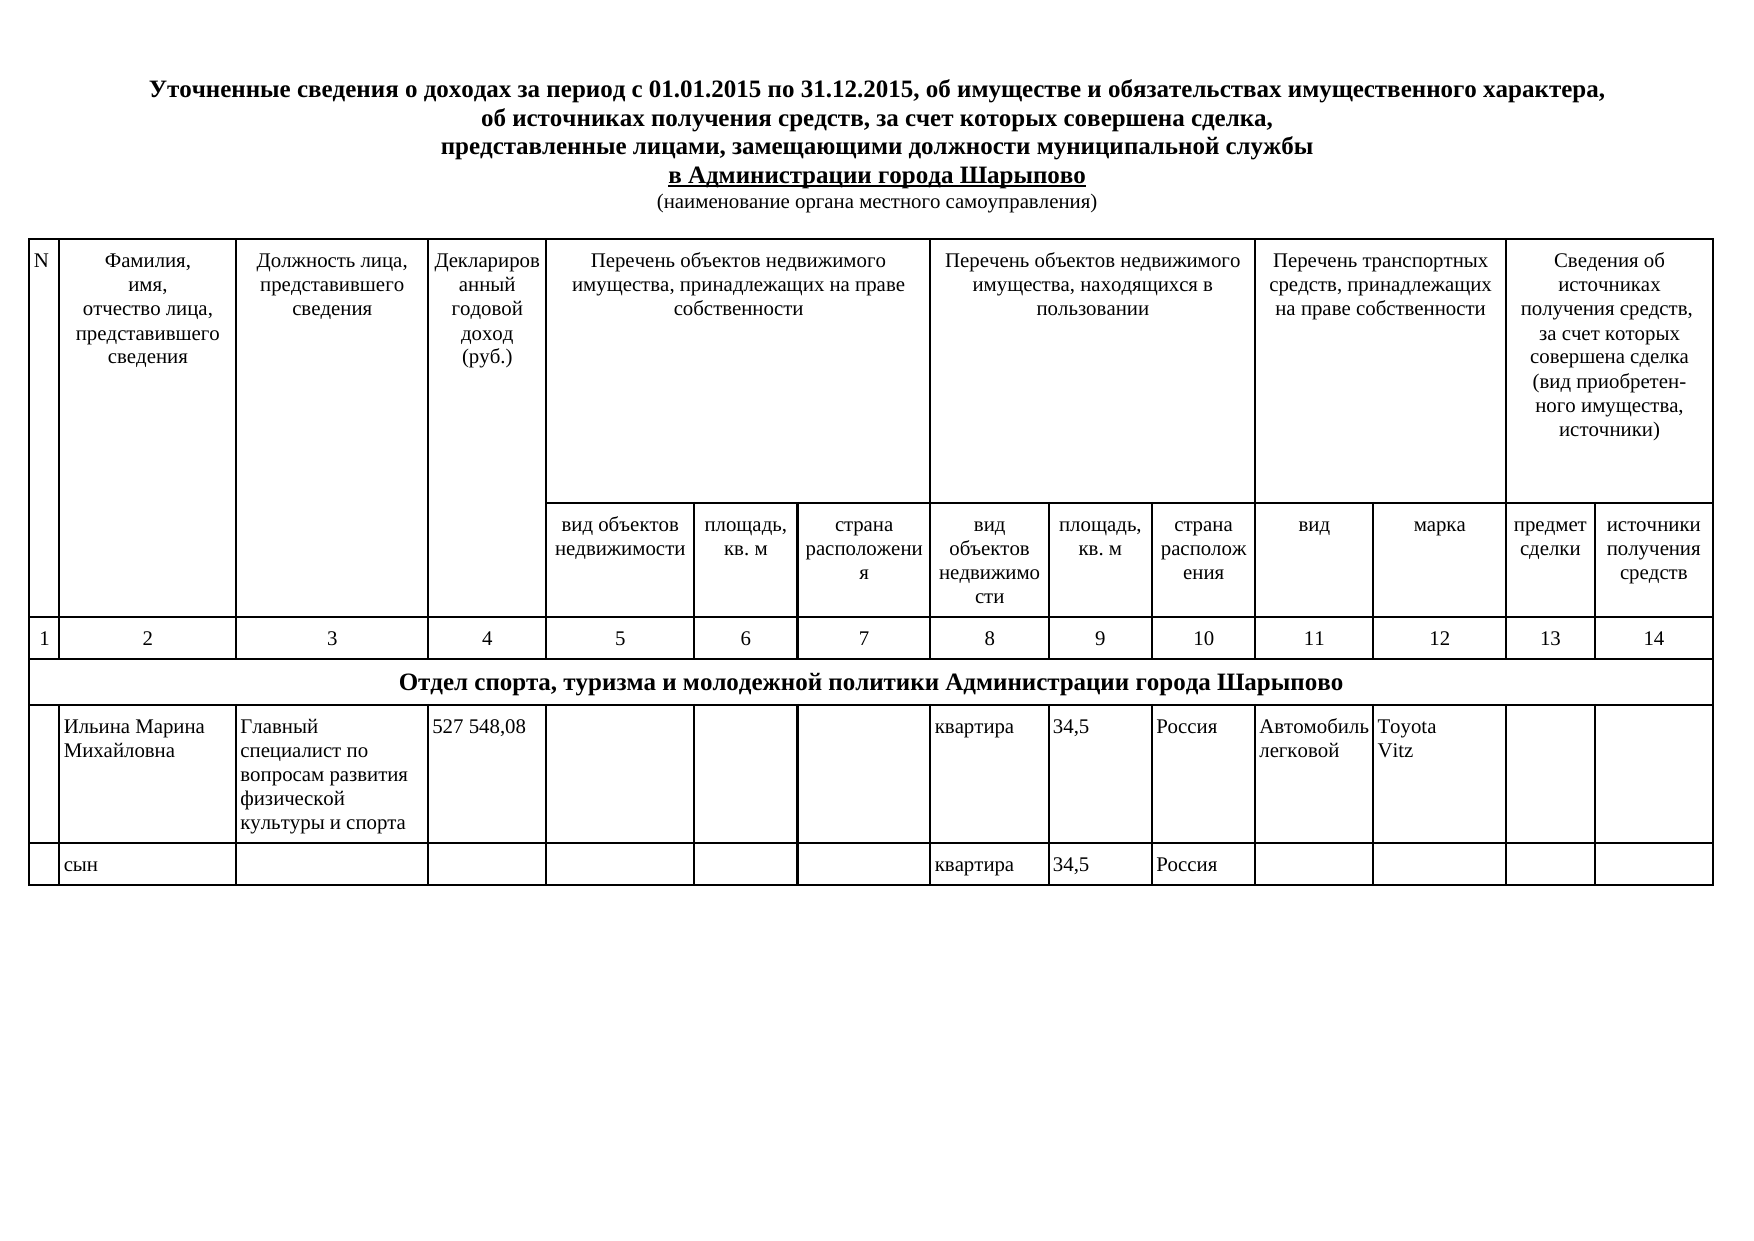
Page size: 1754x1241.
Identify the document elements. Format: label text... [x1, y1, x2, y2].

table_header Перечень объектов недвижимого имущества, находящихся в пользовании [931, 240, 1254, 502]
table_cell Главный специалист по вопросам развития физической культуры и спорта [237, 706, 427, 842]
table_cell 34,5 [1050, 844, 1151, 884]
table_cell источники получения средств [1596, 504, 1712, 616]
table_cell [1596, 844, 1712, 884]
text в Администрации города Шарыпово [118, 160, 1636, 189]
table_cell Автомобиль легковой [1256, 706, 1372, 842]
table_cell [237, 844, 427, 884]
table_cell сын [60, 844, 235, 884]
table_header Сведения об источниках получения средств, за счет которых совершена сделка (вид приобретен- ного имущества, источники) [1507, 240, 1712, 502]
table_cell Ильина Марина Михайловна [60, 706, 235, 842]
table_cell [695, 844, 796, 884]
text Уточненные сведения о доходах за период с 01.01.2015 по 31.12.2015, об имуществе и обязательствах имущественного характера, [118, 74, 1636, 103]
table_cell 14 [1596, 618, 1712, 657]
table_cell [1256, 844, 1372, 884]
table_cell 10 [1153, 618, 1254, 657]
table_header Должность лица, представившего сведения [237, 240, 427, 616]
table_cell [1507, 706, 1594, 842]
table_cell Отдел спорта, туризма и молодежной политики Администрации города Шарыпово [30, 660, 1712, 704]
table_cell 12 [1374, 618, 1505, 657]
table_header N [30, 240, 58, 616]
table_cell [1596, 706, 1712, 842]
table_cell 13 [1507, 618, 1594, 657]
table_cell [30, 844, 58, 884]
table_cell [1374, 844, 1505, 884]
table_cell [799, 844, 929, 884]
table_cell 5 [547, 618, 693, 657]
table_cell Toyota Vitz [1374, 706, 1505, 842]
table_cell 8 [931, 618, 1048, 657]
table_cell вид объектов недвижимости [547, 504, 693, 616]
table_cell [547, 706, 693, 842]
table_cell [695, 706, 796, 842]
table_cell Россия [1153, 844, 1254, 884]
table_cell площадь, кв. м [695, 504, 796, 616]
table_header Фамилия, имя, отчество лица, представившего сведения [60, 240, 235, 616]
table_cell вид объектов недвижимости [931, 504, 1048, 616]
text представленные лицами, замещающими должности муниципальной службы [118, 131, 1636, 160]
table_header Перечень транспортных средств, принадлежащих на праве собственности [1256, 240, 1505, 502]
table_cell [1507, 844, 1594, 884]
table_cell предмет сделки [1507, 504, 1594, 616]
text об источниках получения средств, за счет которых совершена сделка, [118, 103, 1636, 131]
table_cell [429, 844, 545, 884]
table_cell 1 [30, 618, 58, 657]
table_cell 2 [60, 618, 235, 657]
table_cell 527 548,08 [429, 706, 545, 842]
table_cell 7 [799, 618, 929, 657]
table_cell страна расположения [799, 504, 929, 616]
table_cell 6 [695, 618, 796, 657]
table_header Перечень объектов недвижимого имущества, принадлежащих на праве собственности [547, 240, 929, 502]
table_cell площадь, кв. м [1050, 504, 1151, 616]
table_cell [547, 844, 693, 884]
table_cell Россия [1153, 706, 1254, 842]
table_cell 11 [1256, 618, 1372, 657]
table_cell страна расположения [1153, 504, 1254, 616]
text (наименование органа местного самоуправления) [118, 189, 1636, 213]
table_cell 3 [237, 618, 427, 657]
table_cell 4 [429, 618, 545, 657]
table_cell [799, 706, 929, 842]
table_cell квартира [931, 706, 1048, 842]
table_cell марка [1374, 504, 1505, 616]
table_cell квартира [931, 844, 1048, 884]
table_cell вид [1256, 504, 1372, 616]
table_cell 34,5 [1050, 706, 1151, 842]
table_header Декларированный годовой доход (руб.) [429, 240, 545, 616]
table_cell [30, 706, 58, 842]
table_cell 9 [1050, 618, 1151, 657]
